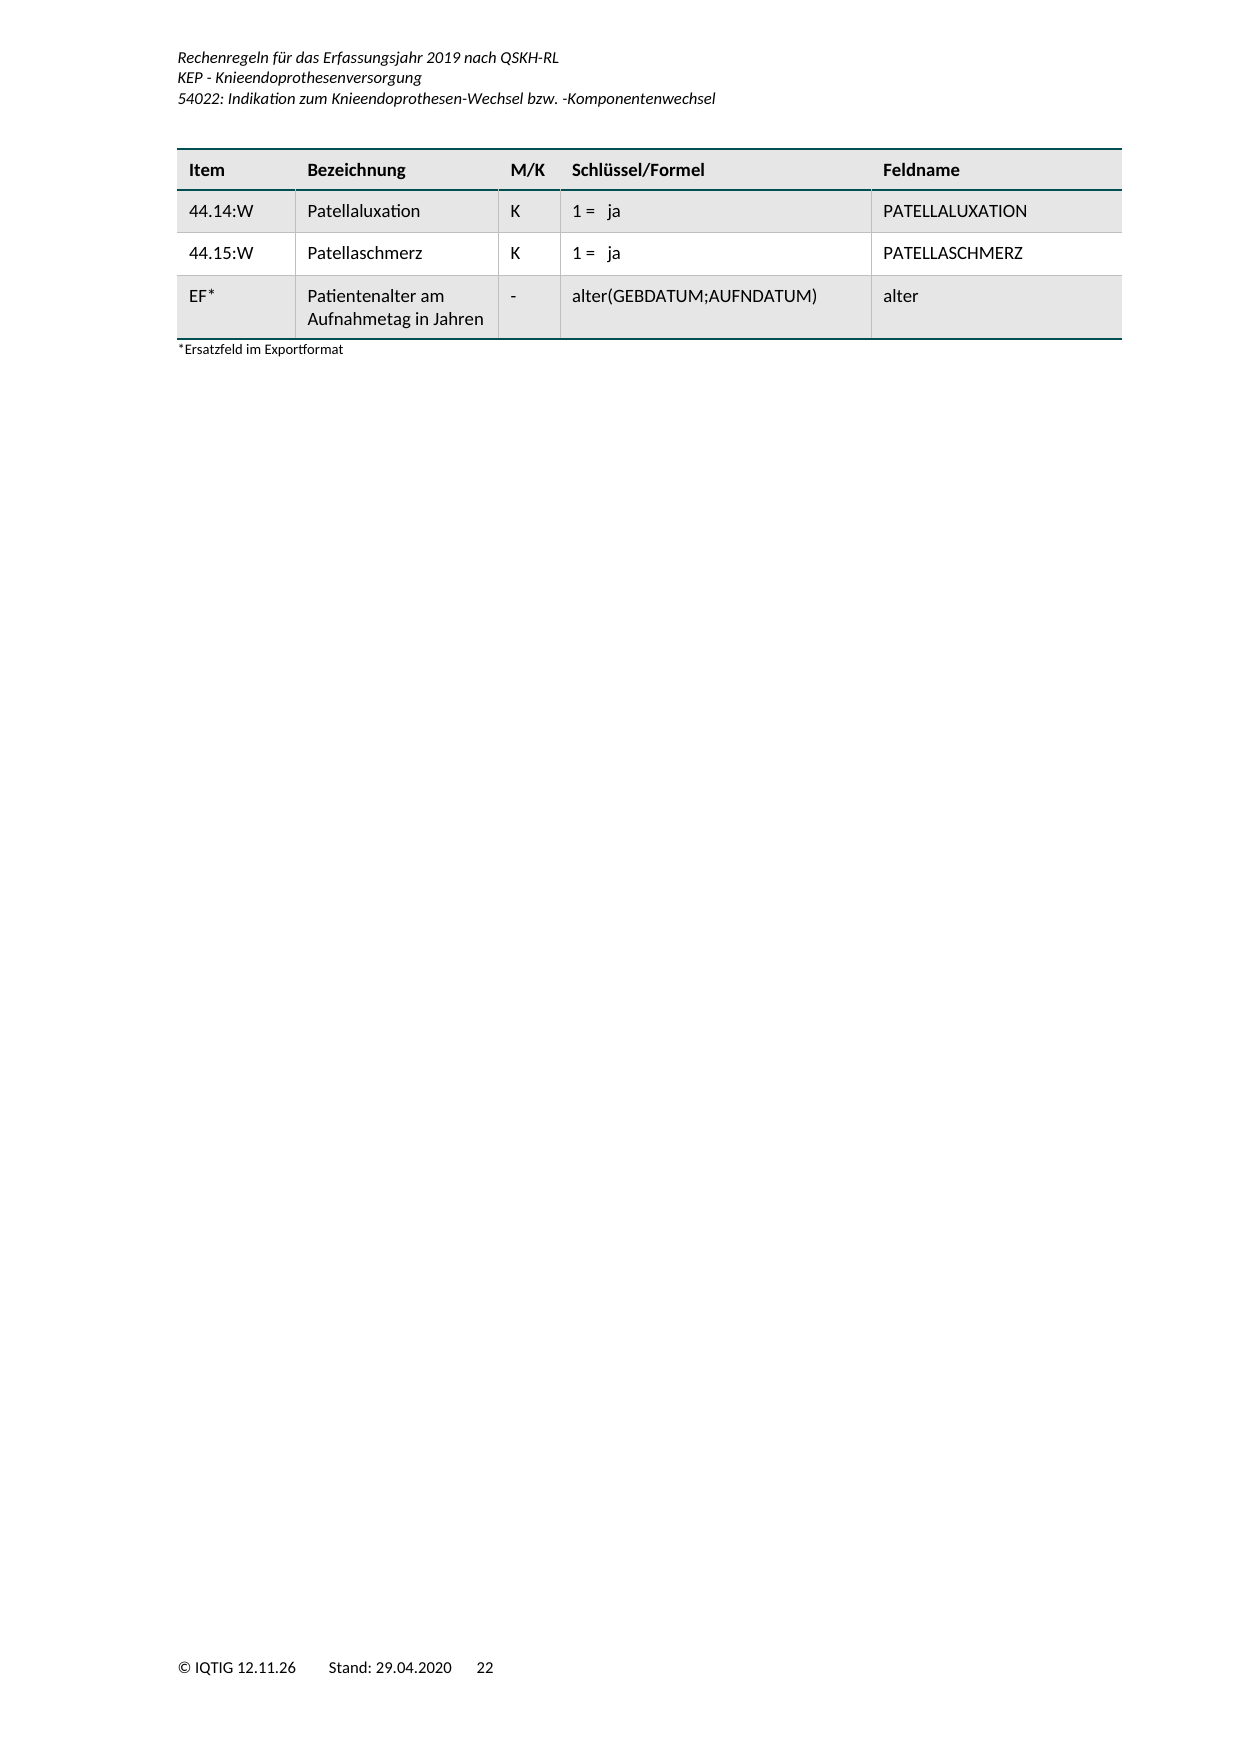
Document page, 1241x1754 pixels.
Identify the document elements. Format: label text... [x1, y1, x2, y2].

table_cell PATELLALUXATION [872, 191, 1122, 232]
table_header Item [177, 150, 295, 189]
text *Ersatzfeld im Exportformat [177, 340, 1122, 358]
table_cell EF* [177, 276, 295, 338]
table_cell Patientenalter am Aufnahmetag in Jahren [296, 276, 498, 338]
table_cell 1 = ja [561, 191, 871, 232]
table_cell alter [872, 276, 1122, 338]
table_header Bezeichnung [295, 150, 499, 189]
table_cell 1 = ja [561, 233, 871, 274]
table_header Feldname [871, 150, 1122, 189]
table_cell Patellaschmerz [296, 233, 498, 274]
table_cell PATELLASCHMERZ [872, 233, 1122, 274]
table_cell - [499, 276, 560, 338]
table_header M/K [499, 150, 560, 189]
table_cell alter(GEBDATUM;AUFNDATUM) [561, 276, 871, 338]
table_header Schlüssel/Formel [560, 150, 871, 189]
table_cell 44.15:W [177, 233, 295, 274]
table_cell K [499, 191, 560, 232]
table_cell K [499, 233, 560, 274]
table_cell Patellaluxation [296, 191, 498, 232]
table_cell 44.14:W [177, 191, 295, 232]
